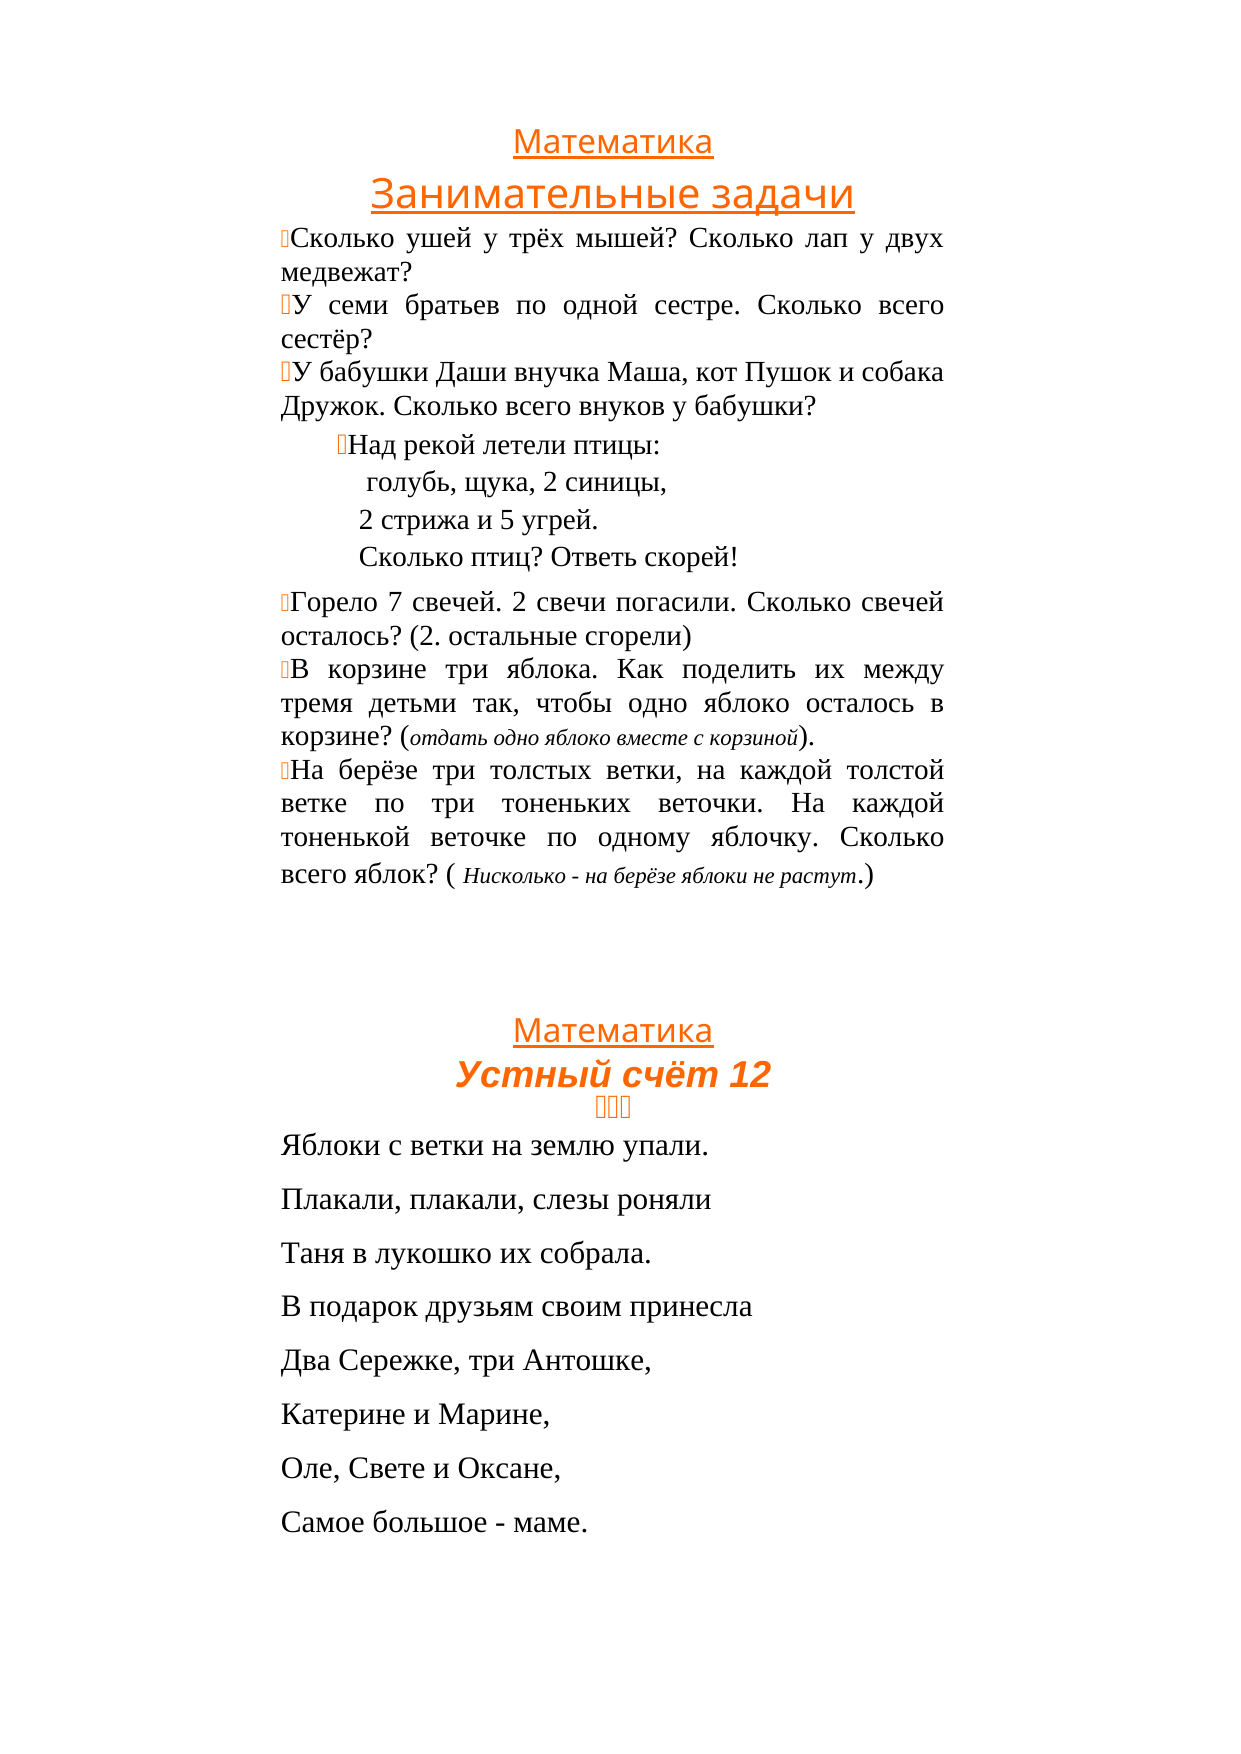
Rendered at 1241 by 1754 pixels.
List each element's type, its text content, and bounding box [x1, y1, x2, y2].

subtitle Математика [281, 1007, 945, 1053]
subtitle У семи братьев по одной сестре. Сколько всего сестёр? [281, 287, 945, 354]
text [281, 1126, 958, 1539]
subtitle Устный счёт 12 [281, 1053, 945, 1096]
list В корзине три яблока. Как поделить их между тремя детьми так, чтобы одно яблоко осталось в корзине? (отдать одно яблоко вместе с корзиной). [281, 651, 945, 752]
text голубь, щука, 2 синицы, [337, 472, 945, 497]
list На берёзе три толстых ветки, на каждой толстой ветке по три тоненьких веточки. На каждой тоненькой веточке по одному яблочку. Сколько всего яблок? ( Нисколько - на берёзе яблоки не растут.) [281, 752, 945, 892]
text Сколько птиц? Ответь скорей! [337, 547, 945, 572]
subtitle Занимательные задачи [281, 163, 945, 220]
text У бабушки Даши внучка Маша, кот Пушок и собака Дружок. Сколько всего внуков у бабушки? [281, 354, 945, 422]
text 2 стрижа и 5 угрей. [337, 509, 945, 534]
list Горело 7 свечей. 2 свечи погасили. Сколько свечей осталось? (2. остальные сгорели) [281, 584, 945, 651]
subtitle Сколько ушей у трёх мышей? Сколько лап у двух медвежат? [281, 220, 945, 287]
subtitle Математика [281, 118, 945, 163]
text Над рекой летели птицы: [337, 434, 945, 459]
